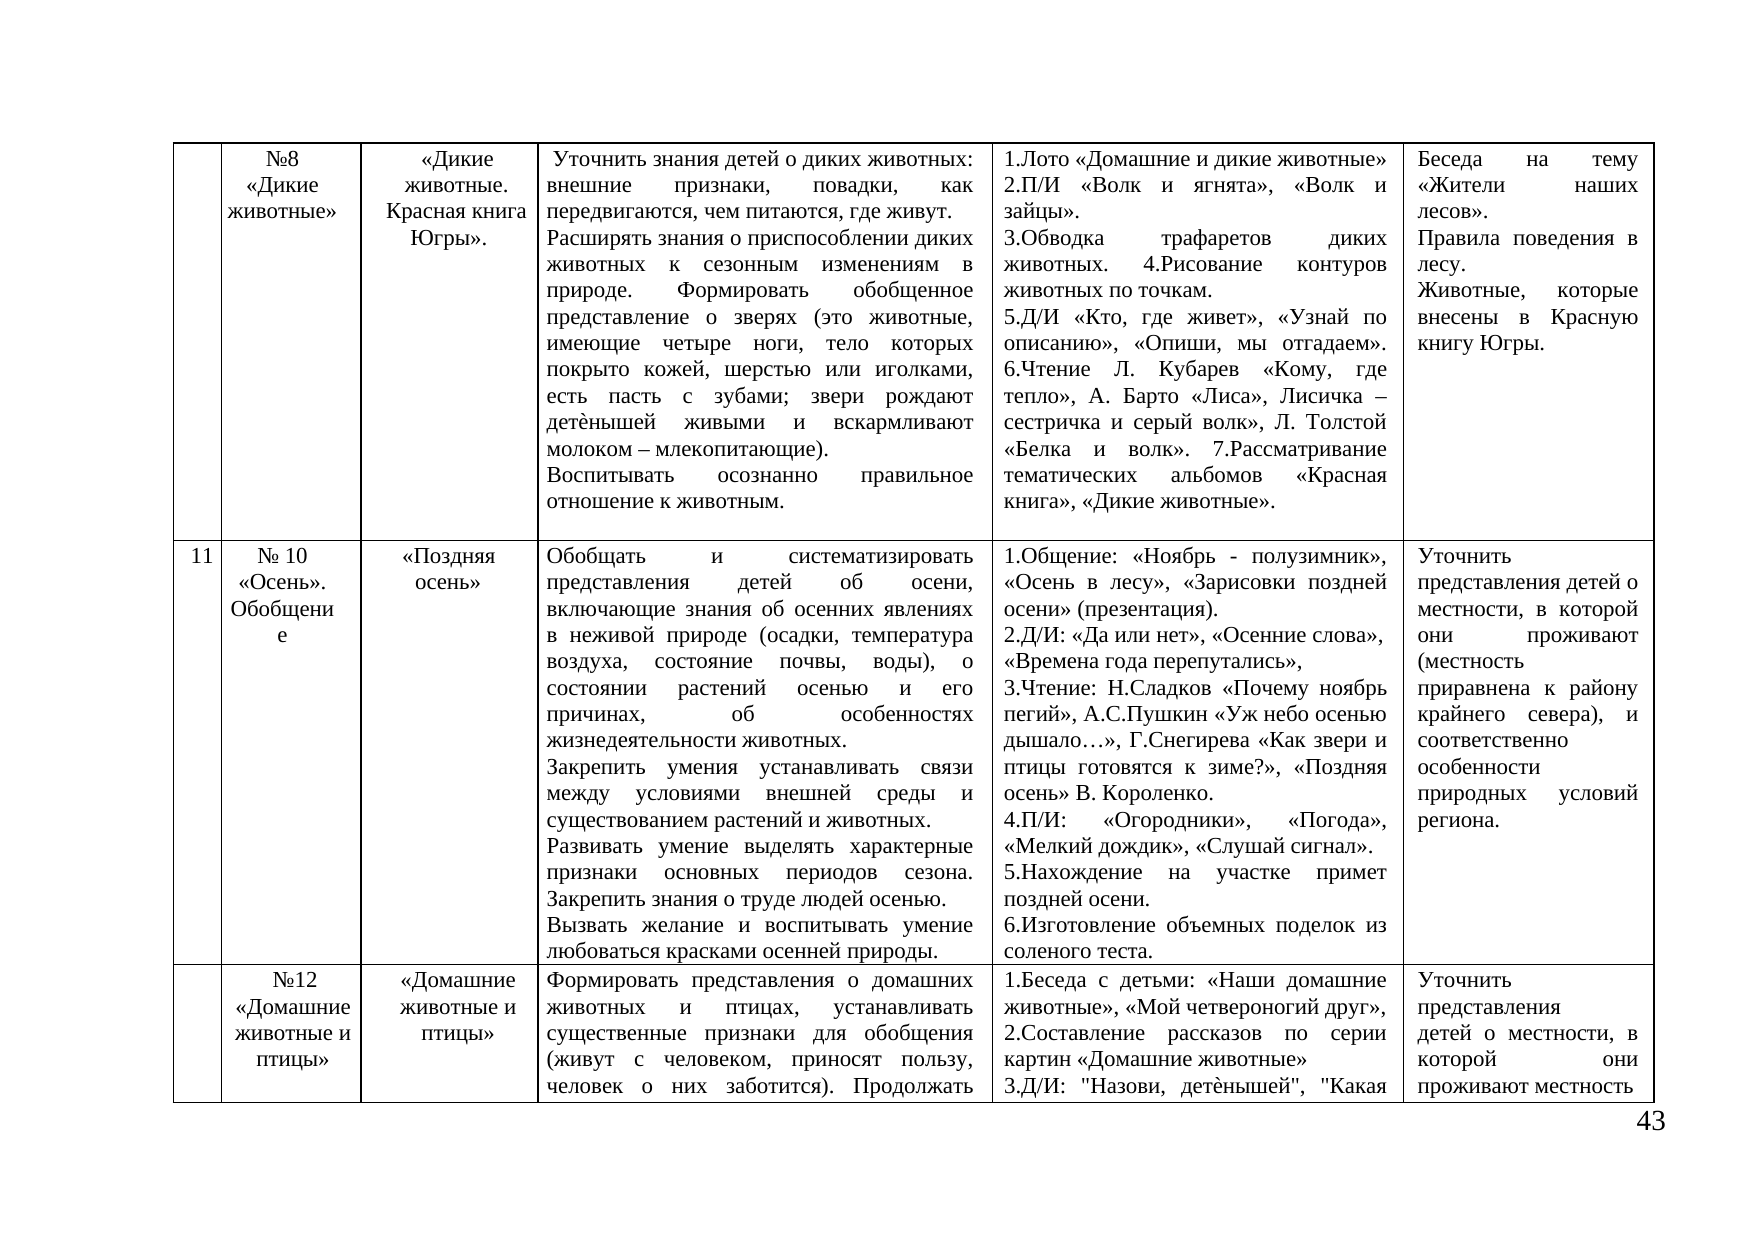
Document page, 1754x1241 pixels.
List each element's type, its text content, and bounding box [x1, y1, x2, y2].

table_cell Уточнить знания детей о диких животных: внешние признаки, повадки, как передвигаются, чем питаются, где живут. Расширять знания о приспособлении диких животных к сезонным изменениям в природе. Формировать обобщенное представление о зверях (это животные, имеющие четыре ноги, тело которых покрыто кожей, шерстью или иголками, есть пасть с зубами; звери рождают детѐнышей живыми и вскармливают молоком – млекопитающие). Воспитывать осознанно правильное отношение к животным. [539, 144, 992, 539]
table_cell [174, 965, 221, 1102]
table_cell 11 [174, 541, 221, 964]
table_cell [362, 965, 537, 1102]
table_cell Обобщать и систематизировать представления детей об осени, включающие знания об осенних явлениях в неживой природе (осадки, температура воздуха, состояние почвы, воды), о состоянии растений осенью и его причинах, об особенностях жизнедеятельности животных. Закрепить умения устанавливать связи между условиями внешней среды и существованием растений и животных. Развивать умение выделять характерные признаки основных периодов сезона. Закрепить знания о труде людей осенью. Вызвать желание и воспитывать умение любоваться красками осенней природы. [539, 541, 992, 964]
table_cell [174, 144, 221, 539]
table_cell 1.Лото «Домашние и дикие животные» 2.П/И «Волк и ягнята», «Волк и зайцы». 3.Обводка трафаретов диких животных. 4.Рисование контуров животных по точкам. 5.Д/И «Кто, где живет», «Узнай по описанию», «Опиши, мы отгадаем». 6.Чтение Л. Кубарев «Кому, где тепло», А. Барто «Лиса», Лисичка – сестричка и серый волк», Л. Толстой «Белка и волк». 7.Рассматривание тематических альбомов «Красная книга», «Дикие животные». [993, 144, 1403, 539]
table_cell «Поздняя осень» [362, 541, 537, 964]
table_cell №8 «Дикие животные» [222, 144, 360, 539]
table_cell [222, 965, 360, 1102]
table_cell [539, 965, 992, 1102]
table_cell «Дикие животные. Красная книга Югры». [362, 144, 537, 539]
table_cell 1.Общение: «Ноябрь - полузимник», «Осень в лесу», «Зарисовки поздней осени» (презентация). 2.Д/И: «Да или нет», «Осенние слова», «Времена года перепутались», 3.Чтение: Н.Сладков «Почему ноябрь пегий», А.С.Пушкин «Уж небо осенью дышало…», Г.Снегирева «Как звери и птицы готовятся к зиме?», «Поздняя осень» В. Короленко. 4.П/И: «Огородники», «Погода», «Мелкий дождик», «Слушай сигнал». 5.Нахождение на участке примет поздней осени. 6.Изготовление объемных поделок из соленого теста. [993, 541, 1403, 964]
table_cell № 10 «Осень». Обобщение [222, 541, 360, 964]
table_cell Уточнить представления детей о местности, в которой они проживают (местность приравнена к району крайнего севера), и соответственно особенности природных условий региона. [1404, 541, 1653, 964]
table_cell Беседа на тему «Жители наших лесов». Правила поведения в лесу. Животные, которые внесены в Красную книгу Югры. [1404, 144, 1653, 539]
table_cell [993, 965, 1403, 1102]
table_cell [1404, 965, 1653, 1102]
